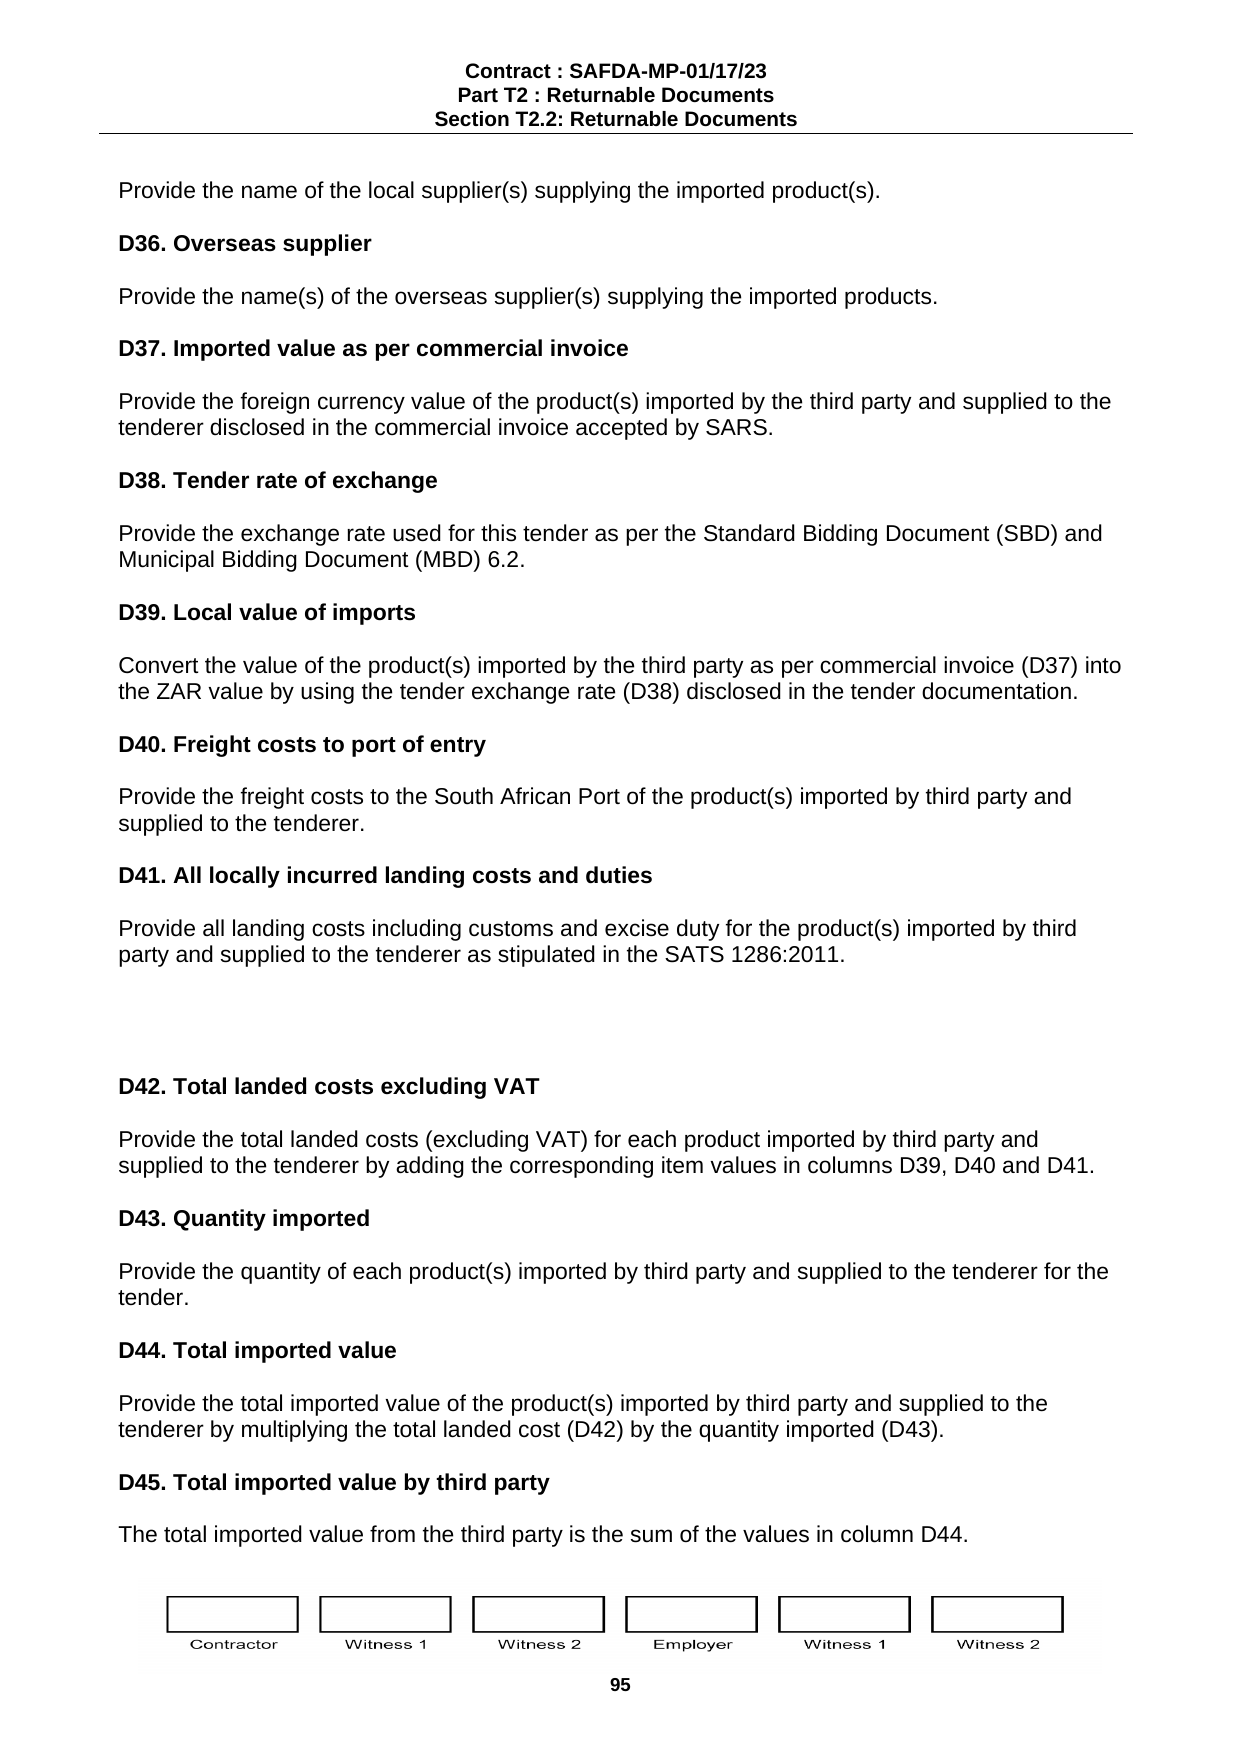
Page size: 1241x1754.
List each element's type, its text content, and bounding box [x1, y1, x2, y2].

text Provide the name(s) of the overseas supplier(s) supplying the imported products. [118, 283, 1122, 309]
text D44. Total imported value [118, 1337, 1122, 1363]
text D38. Tender rate of exchange [118, 467, 1122, 493]
text Provide the quantity of each product(s) imported by third party and supplied to the tenderer for the tender. [118, 1258, 1122, 1310]
picture [138, 1578, 1103, 1674]
text Convert the value of the product(s) imported by the third party as per commercial invoice (D37) into the ZAR value by using the tender exchange rate (D38) disclosed in the tender documentation. [118, 652, 1122, 704]
text D39. Local value of imports [118, 599, 1122, 625]
text The total imported value from the third party is the sum of the values in column D44. [118, 1521, 1122, 1548]
text D45. Total imported value by third party [118, 1468, 1122, 1495]
text D40. Freight costs to port of entry [118, 731, 1122, 757]
text D36. Overseas supplier [118, 230, 1122, 256]
text D42. Total landed costs excluding VAT [118, 1073, 1122, 1099]
text Provide the foreign currency value of the product(s) imported by the third party and supplied to the tenderer disclosed in the commercial invoice accepted by SARS. [118, 388, 1122, 441]
text Provide all landing costs including customs and excise duty for the product(s) imported by third party and supplied to the tenderer as stipulated in the SATS 1286:2011. [118, 915, 1122, 968]
text Provide the exchange rate used for this tender as per the Standard Bidding Document (SBD) and Municipal Bidding Document (MBD) 6.2. [118, 520, 1122, 572]
text D37. Imported value as per commercial invoice [118, 335, 1122, 362]
text Provide the name of the local supplier(s) supplying the imported product(s). [118, 177, 1122, 203]
text D41. All locally incurred landing costs and duties [118, 862, 1122, 889]
text Provide the total imported value of the product(s) imported by third party and supplied to the tenderer by multiplying the total landed cost (D42) by the quantity imported (D43). [118, 1389, 1122, 1442]
text Provide the freight costs to the South African Port of the product(s) imported by third party and supplied to the tenderer. [118, 783, 1122, 836]
text D43. Quantity imported [118, 1205, 1122, 1231]
text Provide the total landed costs (excluding VAT) for each product imported by third party and supplied to the tenderer by adding the corresponding item values in columns D39, D40 and D41. [118, 1126, 1122, 1179]
